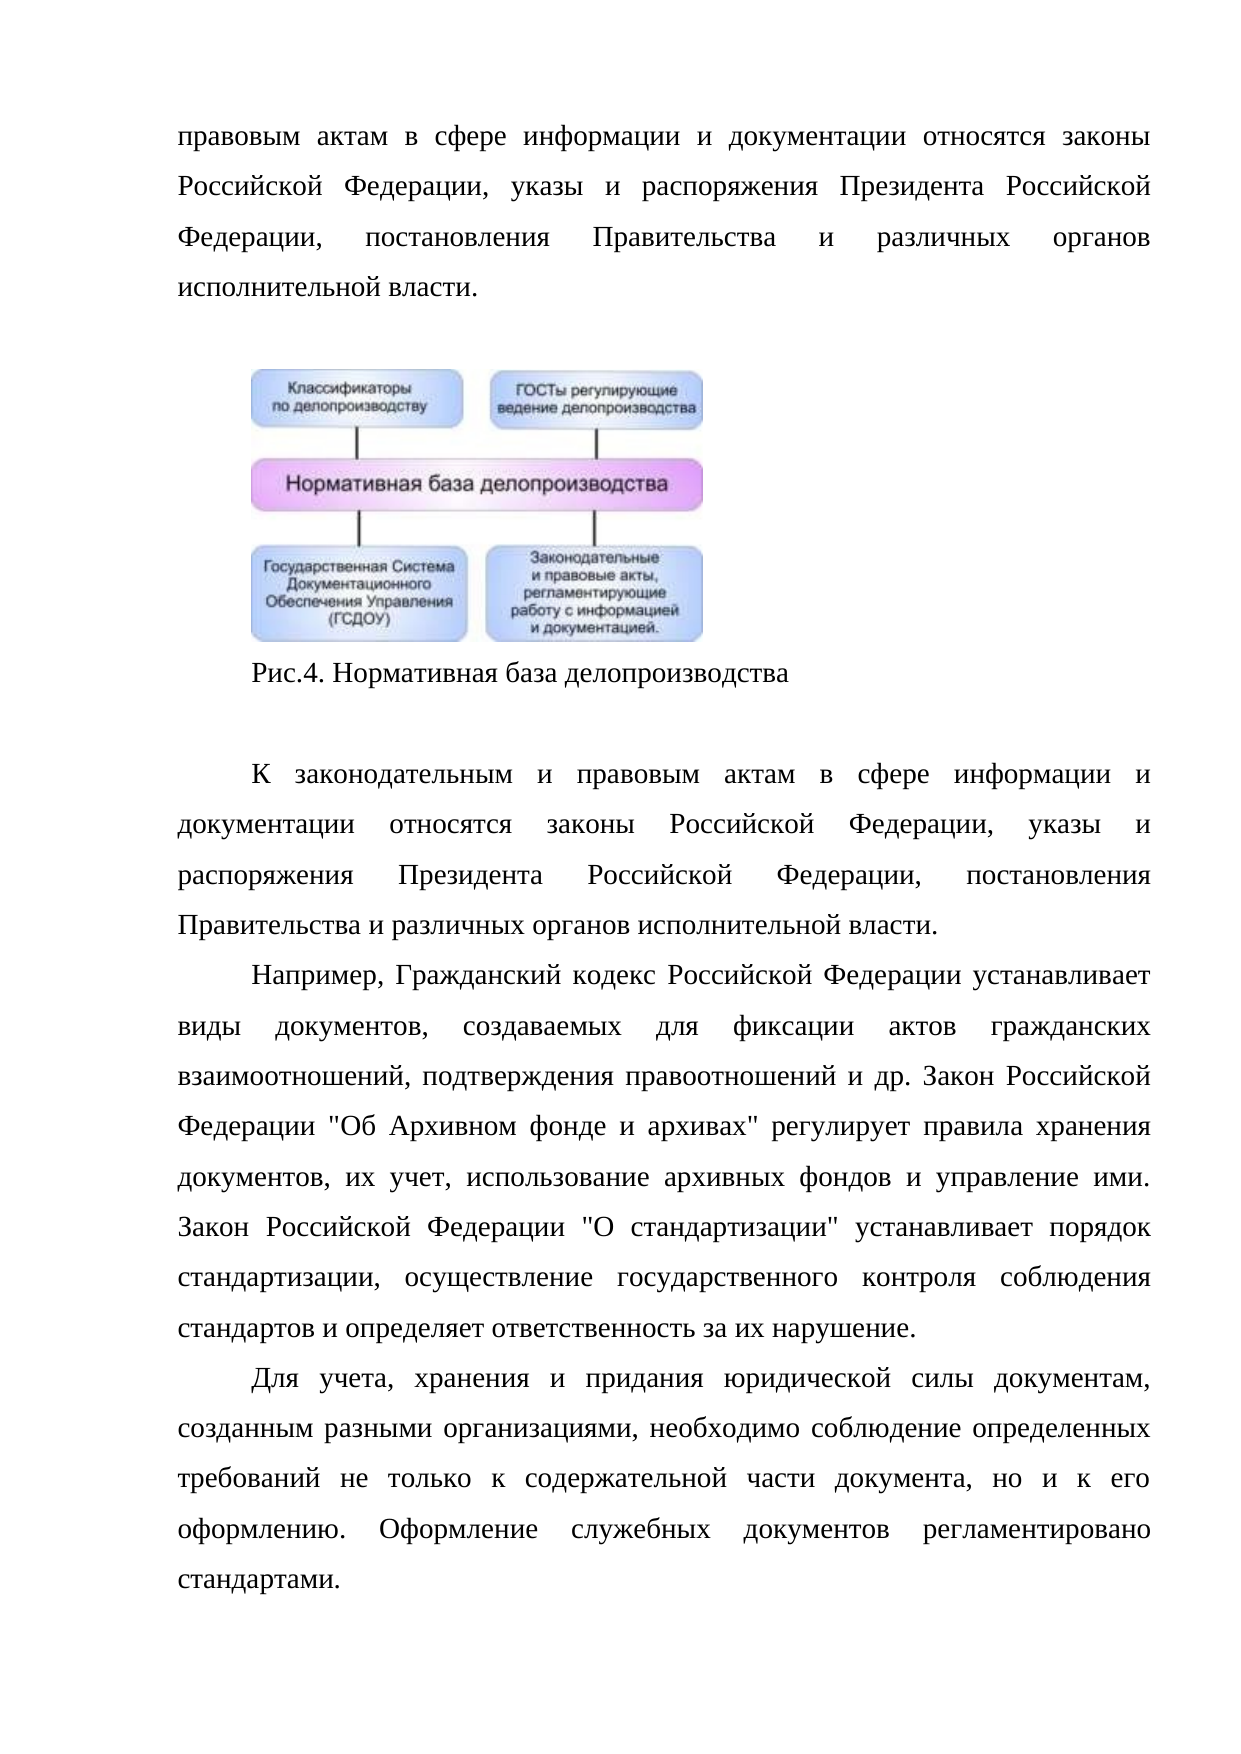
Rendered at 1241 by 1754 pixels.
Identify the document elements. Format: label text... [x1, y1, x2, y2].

picture [251, 369, 703, 642]
text Для учета, хранения и придания юридической силы документам, созданным разными организациями, необходимо соблюдение определенных требований не только к содержательной части документа, но и к его оформлению. Оформление служебных документов регламентировано стандартами. [177, 1360, 1152, 1595]
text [177, 118, 1152, 303]
text Например, Гражданский кодекс Российской Федерации устанавливает виды документов, создаваемых для фиксации актов гражданских взаимоотношений, подтверждения правоотношений и др. Закон Российской Федерации "Об Архивном фонде и архивах" регулирует правила хранения документов, их учет, использование архивных фондов и управление ими. Закон Российской Федерации "О стандартизации" устанавливает порядок стандартизации, осуществление государственного контроля соблюдения стандартов и определяет ответственность за их нарушение. [177, 957, 1152, 1343]
text К законодательным и правовым актам в сфере информации и документации относятся законы Российской Федерации, указы и распоряжения Президента Российской Федерации, постановления Правительства и различных органов исполнительной власти. [177, 756, 1152, 941]
text Рис.4. Нормативная база делопроизводства [177, 656, 1152, 689]
